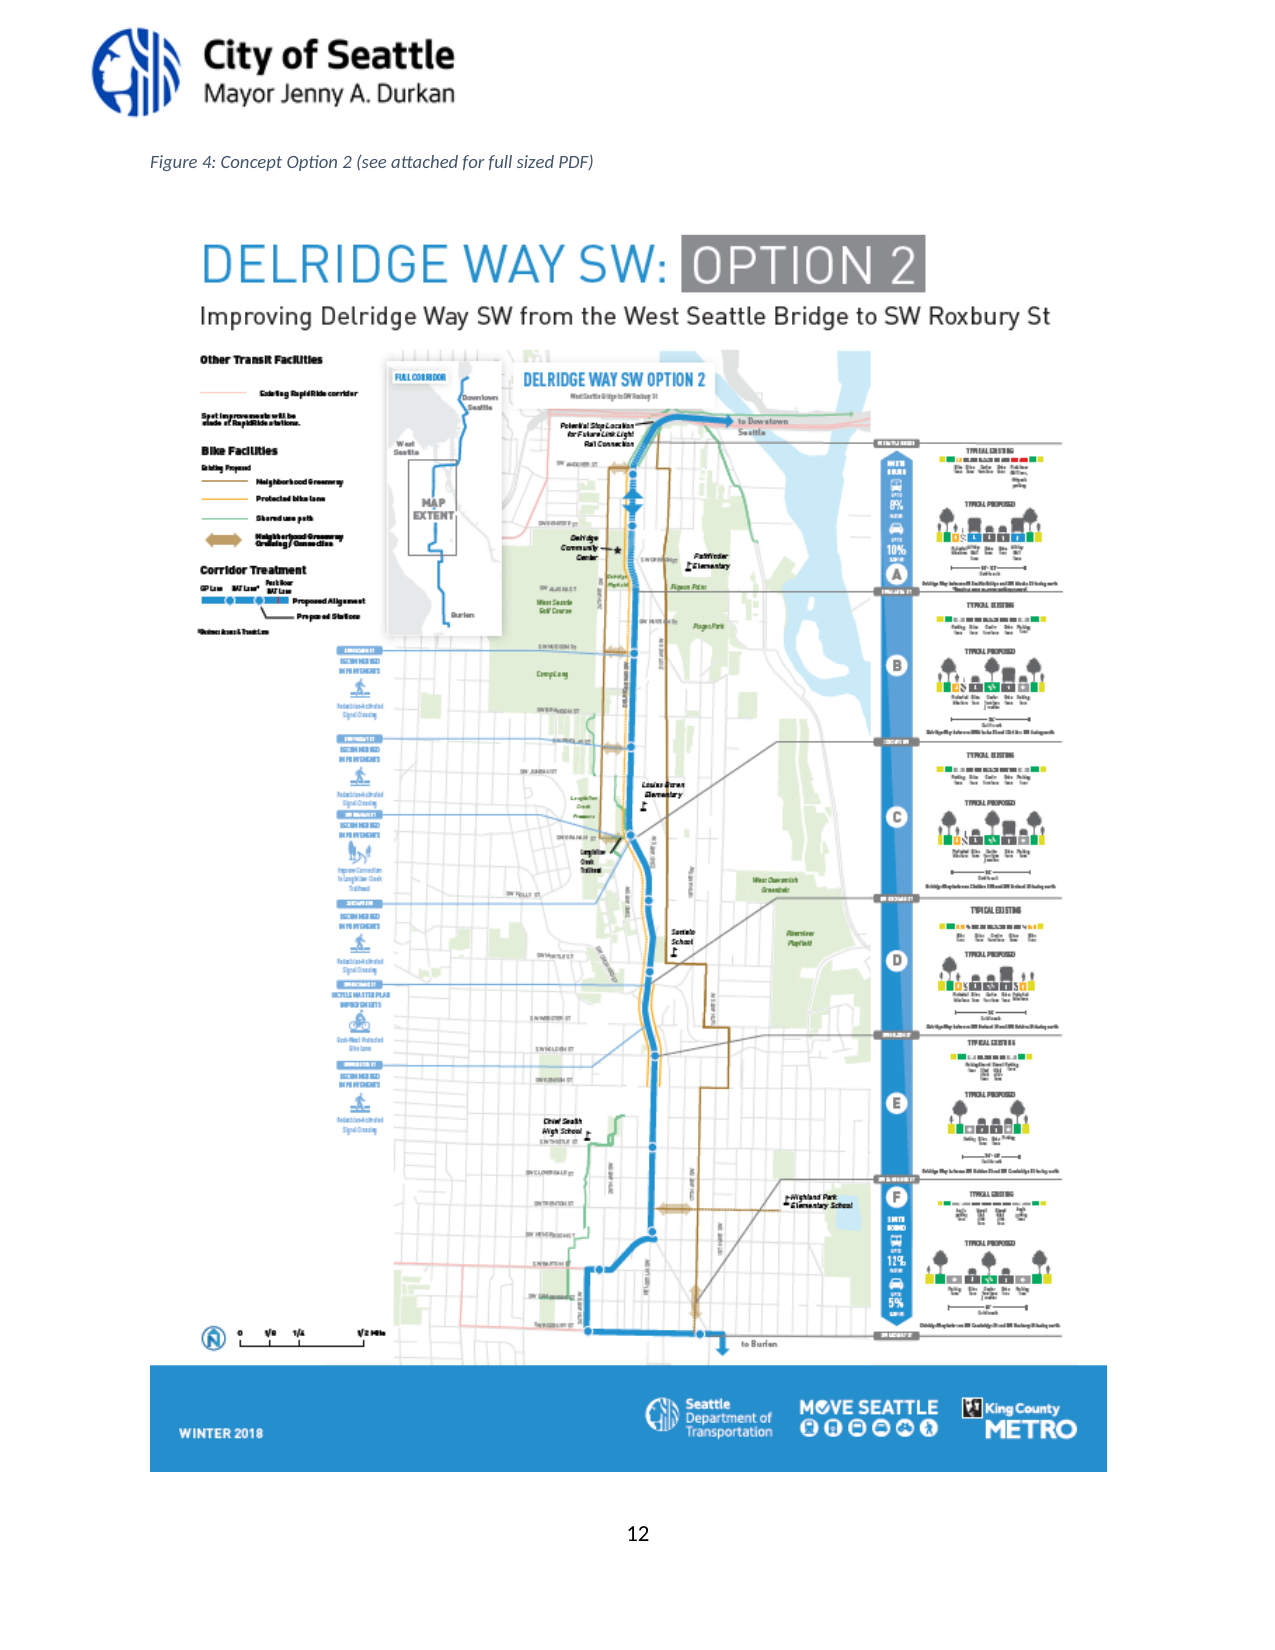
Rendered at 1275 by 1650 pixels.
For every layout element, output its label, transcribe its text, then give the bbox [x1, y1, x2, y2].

picture [89, 17, 462, 121]
picture [150, 193, 1108, 1472]
